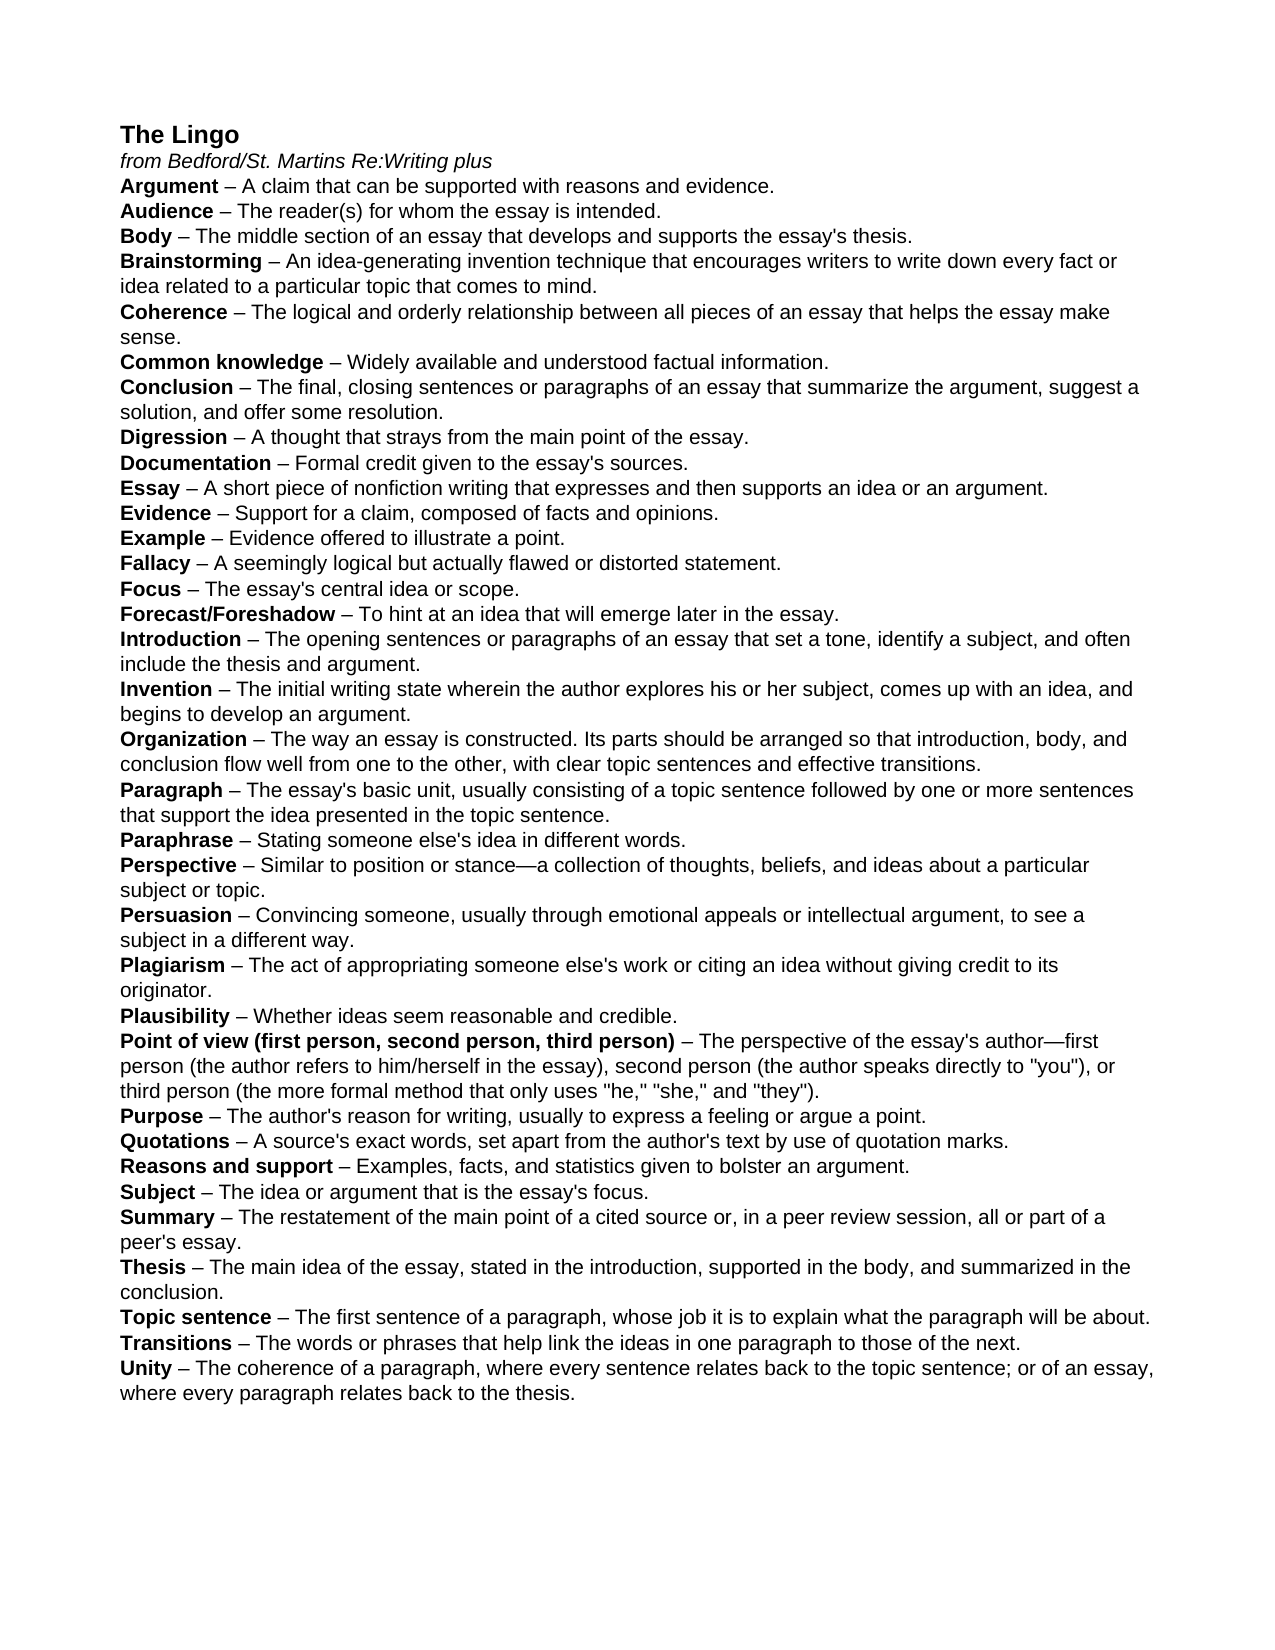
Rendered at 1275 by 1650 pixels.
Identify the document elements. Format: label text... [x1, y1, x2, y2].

text Coherence – The logical and orderly relationship between all pieces of an essay that helps the essay make sense. [120, 299, 1155, 349]
text Brainstorming – An idea-generating invention technique that encourages writers to write down every fact or idea related to a particular topic that comes to mind. [120, 249, 1155, 299]
text Example – Evidence offered to illustrate a point. [120, 526, 1155, 551]
text Paraphrase – Stating someone else's idea in different words. [120, 827, 1155, 852]
text Common knowledge – Widely available and understood factual information. [120, 349, 1155, 374]
text Evidence – Support for a claim, composed of facts and opinions. [120, 500, 1155, 525]
text Documentation – Formal credit given to the essay's sources. [120, 450, 1155, 475]
text Subject – The idea or argument that is the essay's focus. [120, 1179, 1155, 1204]
text Point of view (first person, second person, third person) – The perspective of the essay's author—first person (the author refers to him/herself in the essay), second person (the author speaks directly to "you"), or third person (the more formal method that only uses "he," "she," and "they"). [120, 1028, 1155, 1103]
text Plagiarism – The act of appropriating someone else's work or citing an idea without giving credit to its originator. [120, 953, 1155, 1003]
text Perspective – Similar to position or stance—a collection of thoughts, beliefs, and ideas about a particular subject or topic. [120, 852, 1155, 902]
text Essay – A short piece of nonfiction writing that expresses and then supports an idea or an argument. [120, 475, 1155, 500]
text The Lingo [120, 120, 1155, 149]
text Body – The middle section of an essay that develops and supports the essay's thesis. [120, 224, 1155, 249]
text Forecast/Foreshadow – To hint at an idea that will emerge later in the essay. [120, 601, 1155, 626]
text Introduction – The opening sentences or paragraphs of an essay that set a tone, identify a subject, and often include the thesis and argument. [120, 626, 1155, 676]
text Persuasion – Convincing someone, usually through emotional appeals or intellectual argument, to see a subject in a different way. [120, 903, 1155, 953]
text Focus – The essay's central idea or scope. [120, 576, 1155, 601]
text Purpose – The author's reason for writing, usually to express a feeling or argue a point. [120, 1103, 1155, 1128]
text Topic sentence – The first sentence of a paragraph, whose job it is to explain what the paragraph will be about. [120, 1305, 1155, 1330]
text Argument – A claim that can be supported with reasons and evidence. [120, 173, 1155, 198]
text Invention – The initial writing state wherein the author explores his or her subject, comes up with an idea, and begins to develop an argument. [120, 677, 1155, 727]
text Audience – The reader(s) for whom the essay is intended. [120, 198, 1155, 223]
text Digression – A thought that strays from the main point of the essay. [120, 425, 1155, 450]
text Unity – The coherence of a paragraph, where every sentence relates back to the topic sentence; or of an essay, where every paragraph relates back to the thesis. [120, 1355, 1155, 1405]
text Fallacy – A seemingly logical but actually flawed or distorted statement. [120, 551, 1155, 576]
text Transitions – The words or phrases that help link the ideas in one paragraph to those of the next. [120, 1330, 1155, 1355]
text Conclusion – The final, closing sentences or paragraphs of an essay that summarize the argument, suggest a solution, and offer some resolution. [120, 374, 1155, 424]
text Quotations – A source's exact words, set apart from the author's text by use of quotation marks. [120, 1129, 1155, 1154]
text Thesis – The main idea of the essay, stated in the introduction, supported in the body, and summarized in the conclusion. [120, 1254, 1155, 1304]
text Paragraph – The essay's basic unit, usually consisting of a topic sentence followed by one or more sentences that support the idea presented in the topic sentence. [120, 777, 1155, 827]
text Summary – The restatement of the main point of a cited source or, in a peer review session, all or part of a peer's essay. [120, 1204, 1155, 1254]
text Plausibility – Whether ideas seem reasonable and credible. [120, 1003, 1155, 1028]
text Organization – The way an essay is constructed. Its parts should be arranged so that introduction, body, and conclusion flow well from one to the other, with clear topic sentences and effective transitions. [120, 727, 1155, 777]
text from Bedford/St. Martins Re:Writing plus [120, 149, 1155, 173]
text Reasons and support – Examples, facts, and statistics given to bolster an argument. [120, 1154, 1155, 1179]
